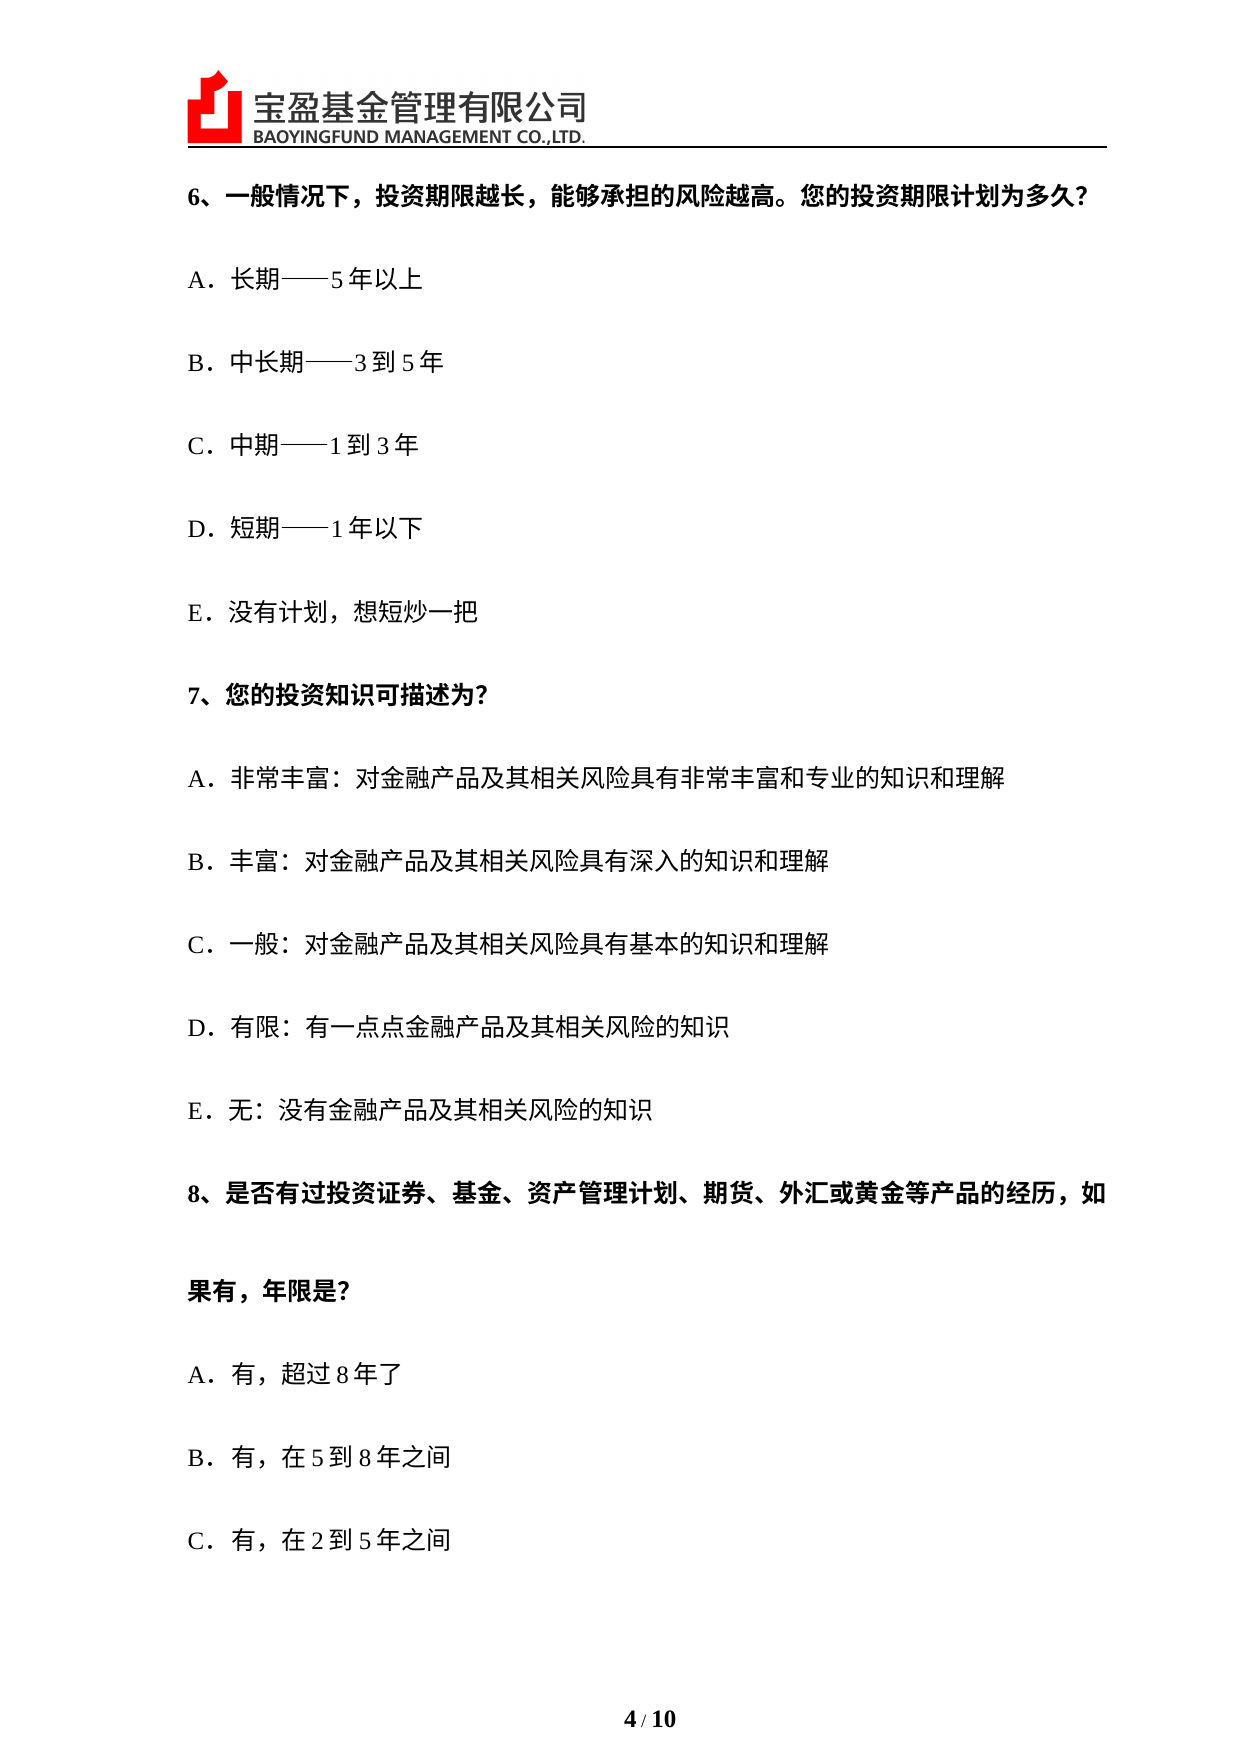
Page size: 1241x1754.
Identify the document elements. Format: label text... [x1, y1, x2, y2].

text E．无：没有金融产品及其相关风险的知识 [187, 1076, 1107, 1141]
text B．中长期——3到5年 [187, 328, 1107, 393]
text D．有限：有一点点金融产品及其相关风险的知识 [187, 993, 1107, 1058]
text 7、您的投资知识可描述为？ [187, 661, 1107, 726]
text 8、是否有过投资证券、基金、资产管理计划、期货、外汇或黄金等产品的经历，如果有，年限是？ [187, 1159, 1107, 1322]
picture [187, 70, 585, 145]
text C．一般：对金融产品及其相关风险具有基本的知识和理解 [187, 910, 1107, 975]
list 有，在2到5年之间 [187, 1506, 1107, 1571]
text A．非常丰富：对金融产品及其相关风险具有非常丰富和专业的知识和理解 [187, 744, 1107, 809]
list 有，在5到8年之间 [187, 1423, 1107, 1488]
list 没有计划，想短炒一把 [187, 578, 1107, 643]
text B．丰富：对金融产品及其相关风险具有深入的知识和理解 [187, 827, 1107, 892]
list 有，超过8年了 [187, 1340, 1107, 1405]
text C．中期——1到3年 [187, 411, 1107, 476]
text A．长期——5年以上 [187, 245, 1107, 310]
text D．短期——1年以下 [187, 494, 1107, 559]
text 6、一般情况下，投资期限越长，能够承担的风险越高。您的投资期限计划为多久？ [187, 162, 1107, 227]
